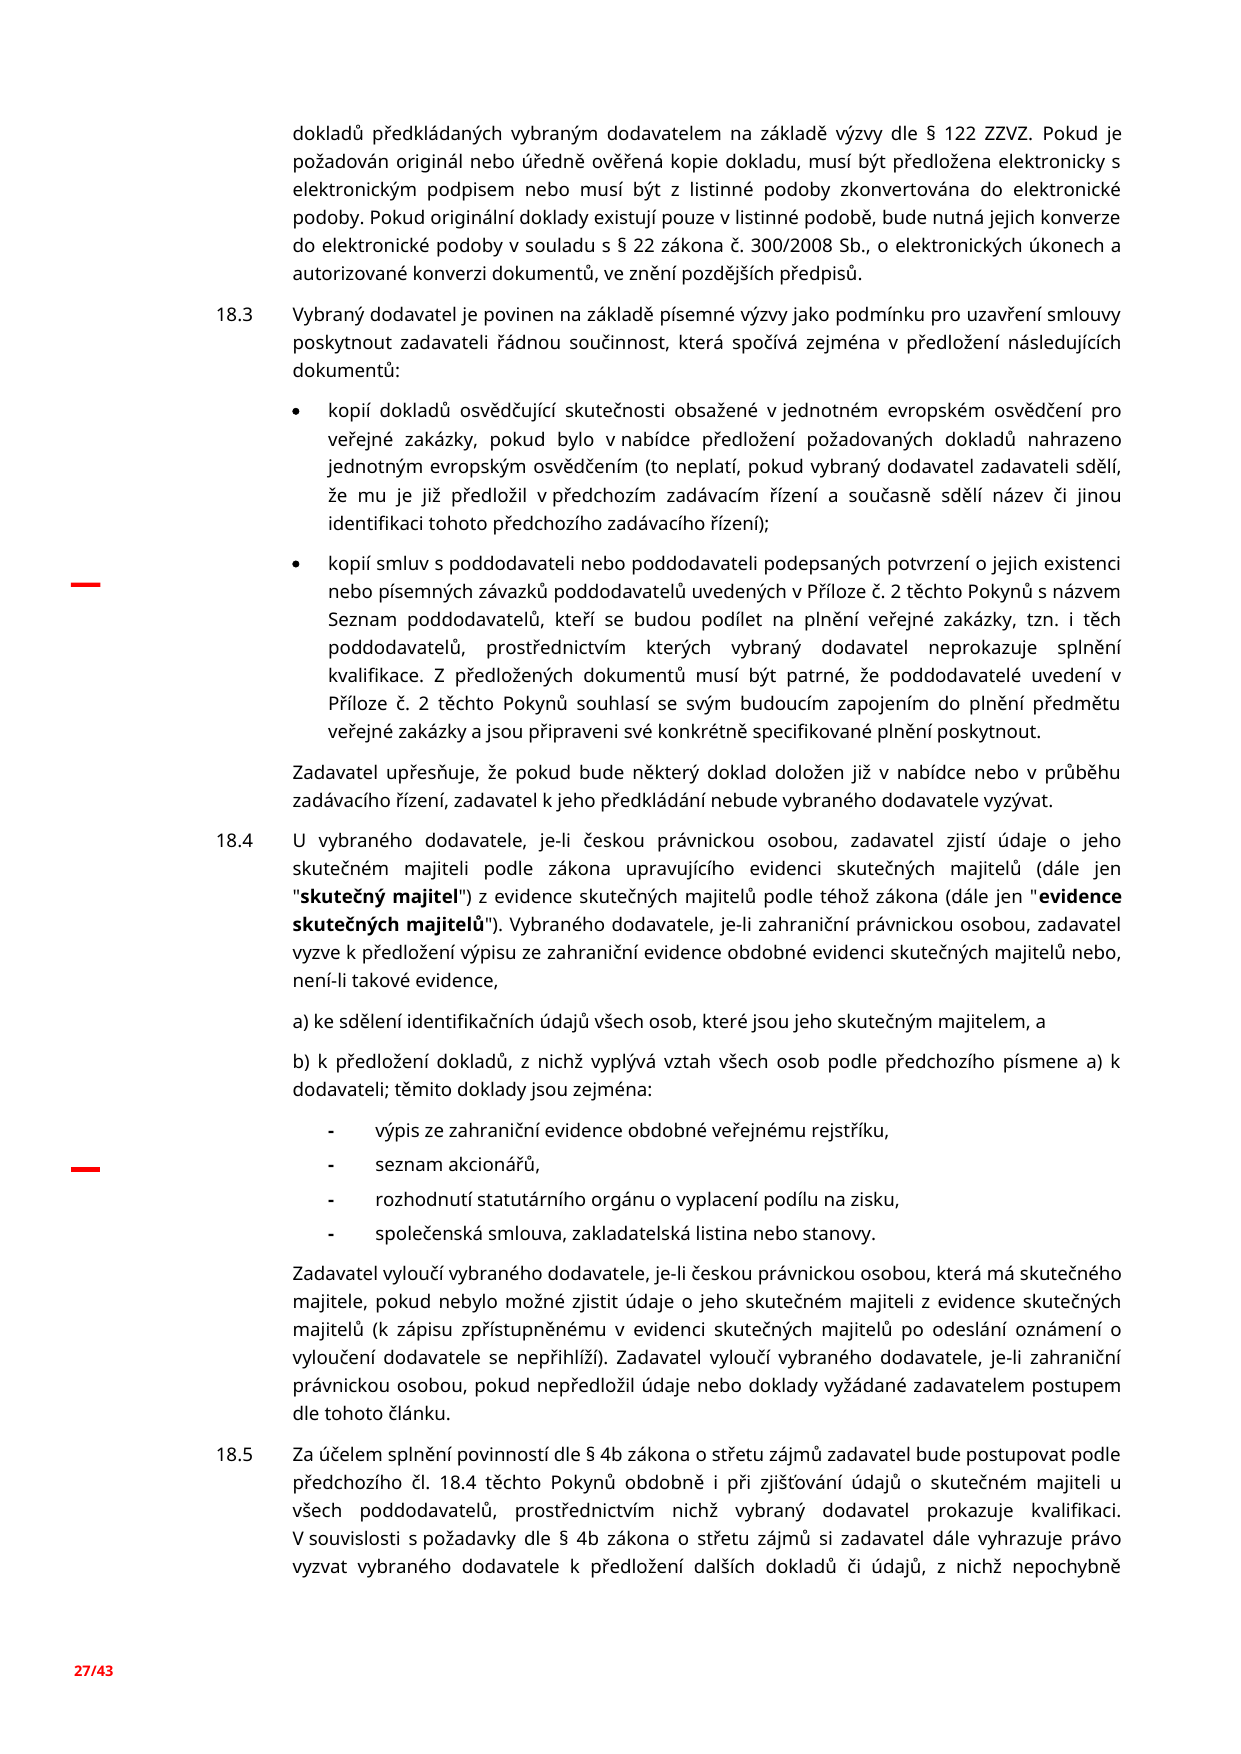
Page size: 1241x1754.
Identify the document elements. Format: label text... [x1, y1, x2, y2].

text b) k předložení dokladů, z nichž vyplývá vztah všech osob podle předchozího písmene a) k dodavateli; těmito doklady jsou zejména: [292, 1049, 1122, 1102]
text rozhodnutí statutárního orgánu o vyplacení podílu na zisku, [328, 1186, 1122, 1211]
text společenská smlouva, zakladatelská listina nebo stanovy. [328, 1220, 1122, 1246]
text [216, 1441, 1122, 1579]
text a) ke sdělení identifikačních údajů všech osob, které jsou jeho skutečným majitelem, a [292, 1008, 1122, 1034]
text výpis ze zahraniční evidence obdobné veřejnému rejstříku, [328, 1117, 1122, 1143]
text kopií smluv s poddodavateli nebo poddodavateli podepsaných potvrzení o jejich existenci nebo písemných závazků poddodavatelů uvedených v Příloze č. 2 těchto Pokynů s názvem Seznam poddodavatelů, kteří se budou podílet na plnění veřejné zakázky, tzn. i těch poddodavatelů, prostřednictvím kterých vybraný dodavatel neprokazuje splnění kvalifikace. Z předložených dokumentů musí být patrné, že poddodavatelé uvedení v Příloze č. 2 těchto Pokynů souhlasí se svým budoucím zapojením do plnění předmětu veřejné zakázky a jsou připraveni své konkrétně specifikované plnění poskytnout. [292, 550, 1122, 744]
text kopií dokladů osvědčující skutečnosti obsažené v jednotném evropském osvědčení pro veřejné zakázky, pokud bylo v nabídce předložení požadovaných dokladů nahrazeno jednotným evropským osvědčením (to neplatí, pokud vybraný dodavatel zadavateli sdělí, že mu je již předložil v předchozím zadávacím řízení a současně sdělí název či jinou identifikaci tohoto předchozího zadávacího řízení); [292, 398, 1122, 535]
text seznam akcionářů, [328, 1152, 1122, 1177]
text Zadavatel vyloučí vybraného dodavatele, je-li českou právnickou osobou, která má skutečného majitele, pokud nebylo možné zjistit údaje o jeho skutečném majiteli z evidence skutečných majitelů (k zápisu zpřístupněnému v evidenci skutečných majitelů po odeslání oznámení o vyloučení dodavatele se nepřihlíží). Zadavatel vyloučí vybraného dodavatele, je-li zahraniční právnickou osobou, pokud nepředložil údaje nebo doklady vyžádané zadavatelem postupem dle tohoto článku. [292, 1261, 1122, 1426]
text Vybraný dodavatel je povinen na základě písemné výzvy jako podmínku pro uzavření smlouvy poskytnout zadavateli řádnou součinnost, která spočívá zejména v předložení následujících dokumentů: [216, 301, 1122, 383]
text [216, 121, 1122, 286]
text U vybraného dodavatele, je-li českou právnickou osobou, zadavatel zjistí údaje o jeho skutečném majiteli podle zákona upravujícího evidenci skutečných majitelů (dále jen "skutečný majitel") z evidence skutečných majitelů podle téhož zákona (dále jen "evidence skutečných majitelů"). Vybraného dodavatele, je-li zahraniční právnickou osobou, zadavatel vyzve k předložení výpisu ze zahraniční evidence obdobné evidenci skutečných majitelů nebo, není-li takové evidence, [216, 828, 1122, 993]
text Zadavatel upřesňuje, že pokud bude některý doklad doložen již v nabídce nebo v průběhu zadávacího řízení, zadavatel k jeho předkládání nebude vybraného dodavatele vyzývat. [292, 759, 1122, 813]
